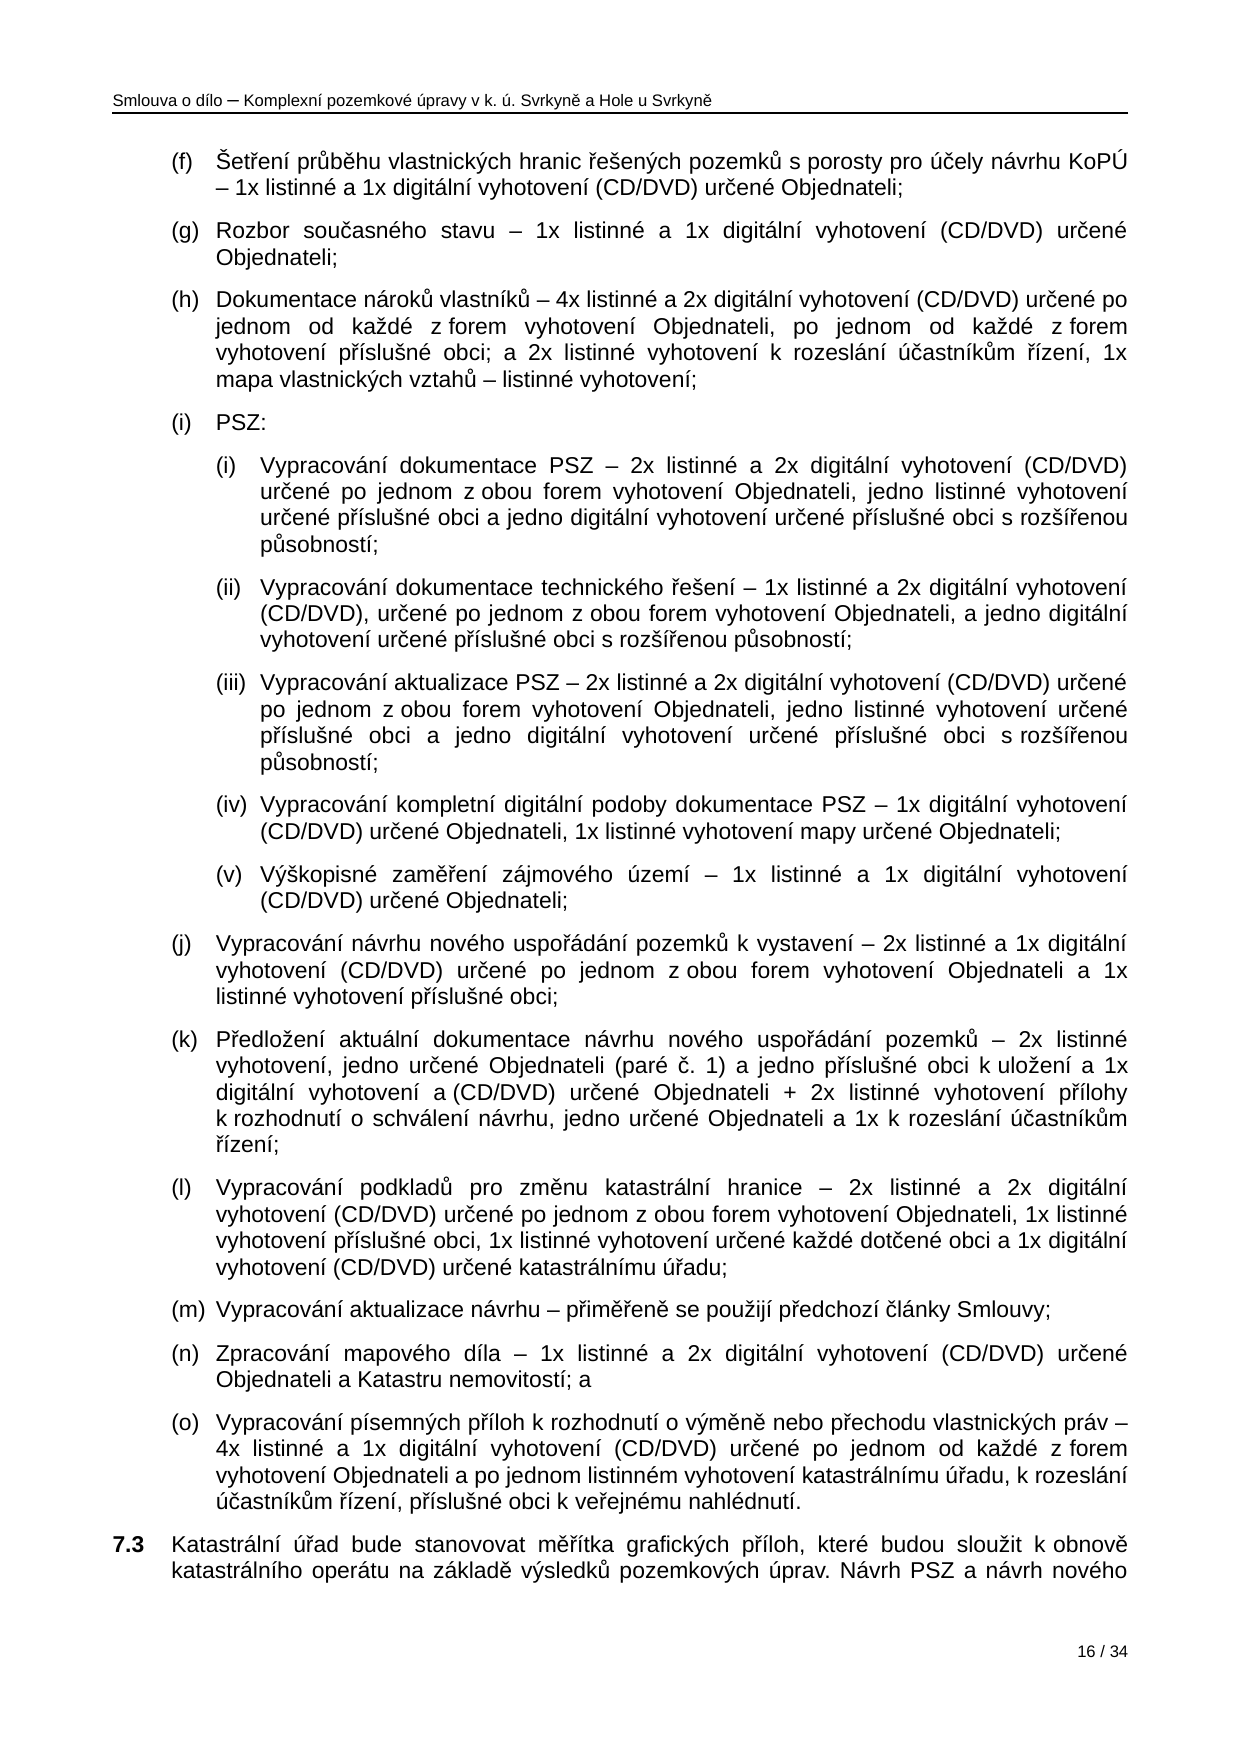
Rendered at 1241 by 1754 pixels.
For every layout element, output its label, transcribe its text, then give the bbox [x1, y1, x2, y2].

list PSZ: [171, 408, 1128, 435]
list Vypracování dokumentace technického řešení – 1x listinné a 2x digitální vyhotovení (CD/DVD), určené po jednom z obou forem vyhotovení Objednateli, a jedno digitální vyhotovení určené příslušné obci s rozšířenou působností; [216, 574, 1128, 653]
list Vypracování kompletní digitální podoby dokumentace PSZ – 1x digitální vyhotovení (CD/DVD) určené Objednateli, 1x listinné vyhotovení mapy určené Objednateli; [216, 791, 1128, 844]
list Předložení aktuální dokumentace návrhu nového uspořádání pozemků – 2x listinné vyhotovení, jedno určené Objednateli (paré č. 1) a jedno příslušné obci k uložení a 1x digitální vyhotovení a (CD/DVD) určené Objednateli + 2x listinné vyhotovení přílohy k rozhodnutí o schválení návrhu, jedno určené Objednateli a 1x k rozeslání účastníkům řízení; [171, 1026, 1128, 1158]
list Zpracování mapového díla – 1x listinné a 2x digitální vyhotovení (CD/DVD) určené Objednateli a Katastru nemovitostí; a [171, 1339, 1128, 1392]
list Vypracování podkladů pro změnu katastrální hranice – 2x listinné a 2x digitální vyhotovení (CD/DVD) určené po jednom z obou forem vyhotovení Objednateli, 1x listinné vyhotovení příslušné obci, 1x listinné vyhotovení určené každé dotčené obci a 1x digitální vyhotovení (CD/DVD) určené katastrálnímu úřadu; [171, 1174, 1128, 1280]
list Šetření průběhu vlastnických hranic řešených pozemků s porosty pro účely návrhu KoPÚ – 1x listinné a 1x digitální vyhotovení (CD/DVD) určené Objednateli; [171, 148, 1128, 200]
list Dokumentace nároků vlastníků – 4x listinné a 2x digitální vyhotovení (CD/DVD) určené po jednom od každé z forem vyhotovení Objednateli, po jednom od každé z forem vyhotovení příslušné obci; a 2x listinné vyhotovení k rozeslání účastníkům řízení, 1x mapa vlastnických vztahů – listinné vyhotovení; [171, 286, 1128, 392]
list Výškopisné zaměření zájmového území – 1x listinné a 1x digitální vyhotovení (CD/DVD) určené Objednateli; [216, 861, 1128, 913]
list Vypracování aktualizace návrhu – přiměřeně se použijí předchozí články Smlouvy; [171, 1296, 1128, 1323]
list Vypracování návrhu nového uspořádání pozemků k vystavení – 2x listinné a 1x digitální vyhotovení (CD/DVD) určené po jednom z obou forem vyhotovení Objednateli a 1x listinné vyhotovení příslušné obci; [171, 930, 1128, 1009]
list Rozbor současného stavu – 1x listinné a 1x digitální vyhotovení (CD/DVD) určené Objednateli; [171, 217, 1128, 270]
list Vypracování dokumentace PSZ – 2x listinné a 2x digitální vyhotovení (CD/DVD) určené po jednom z obou forem vyhotovení Objednateli, jedno listinné vyhotovení určené příslušné obci a jedno digitální vyhotovení určené příslušné obci s rozšířenou působností; [216, 452, 1128, 557]
list Vypracování aktualizace PSZ – 2x listinné a 2x digitální vyhotovení (CD/DVD) určené po jednom z obou forem vyhotovení Objednateli, jedno listinné vyhotovení určené příslušné obci a jedno digitální vyhotovení určené příslušné obci s rozšířenou působností; [216, 669, 1128, 775]
list Vypracování písemných příloh k rozhodnutí o výměně nebo přechodu vlastnických práv – 4x listinné a 1x digitální vyhotovení (CD/DVD) určené po jednom od každé z forem vyhotovení Objednateli a po jednom listinném vyhotovení katastrálnímu úřadu, k rozeslání účastníkům řízení, příslušné obci k veřejnému nahlédnutí. [171, 1409, 1128, 1514]
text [112, 1531, 1128, 1584]
